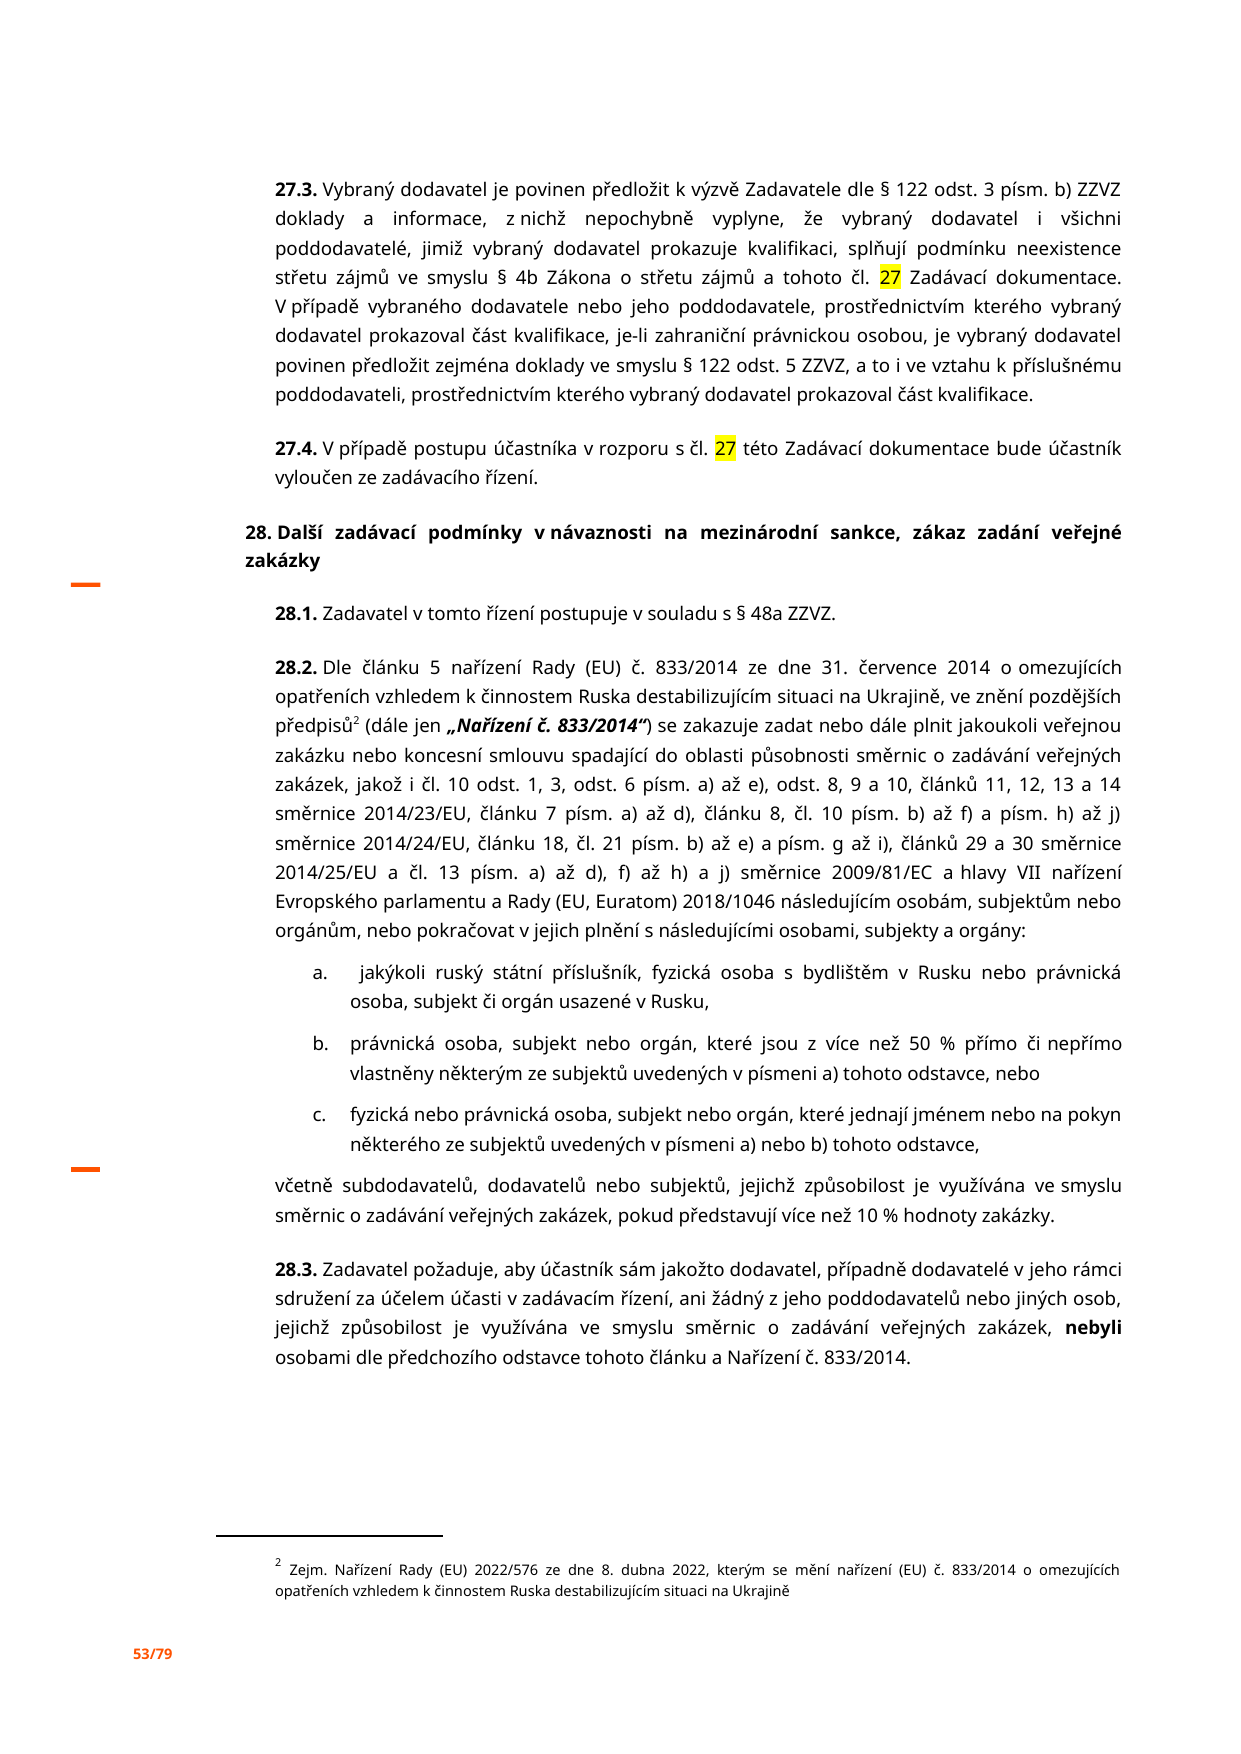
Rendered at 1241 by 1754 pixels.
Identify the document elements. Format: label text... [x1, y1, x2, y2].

text Dle článku 5 nařízení Rady (EU) č. 833/2014 ze dne 31. července 2014 o omezujících opatřeních vzhledem k činnostem Ruska destabilizujícím situaci na Ukrajině, ve znění pozdějších předpisů (dále jen „Nařízení č. 833/2014“) se zakazuje zadat nebo dále plnit jakoukoli veřejnou zakázku nebo koncesní smlouvu spadající do oblasti působnosti směrnic o zadávání veřejných zakázek, jakož i čl. 10 odst. 1, 3, odst. 6 písm. a) až e), odst. 8, 9 a 10, článků 11, 12, 13 a 14 směrnice 2014/23/EU, článku 7 písm. a) až d), článku 8, čl. 10 písm. b) až f) a písm. h) až j) směrnice 2014/24/EU, článku 18, čl. 21 písm. b) až e) a písm. g až i), článků 29 a 30 směrnice 2014/25/EU a čl. 13 písm. a) až d), f) až h) a j) směrnice 2009/81/EC a hlavy VII nařízení Evropského parlamentu a Rady (EU, Euratom) 2018/1046 následujícím osobám, subjektům nebo orgánům, nebo pokračovat v jejich plnění s následujícími osobami, subjekty a orgány: [275, 654, 1122, 943]
text Zadavatel v tomto řízení postupuje v souladu s § 48a ZZVZ. [275, 600, 1122, 626]
list fyzická nebo právnická osoba, subjekt nebo orgán, které jednají jménem nebo na pokyn některého ze subjektů uvedených v písmeni a) nebo b) tohoto odstavce, [312, 1102, 1122, 1156]
list jakýkoli ruský státní příslušník, fyzická osoba s bydlištěm v Rusku nebo právnická osoba, subjekt či orgán usazené v Rusku, [312, 959, 1122, 1014]
list včetně subdodavatelů, dodavatelů nebo subjektů, jejichž způsobilost je využívána ve smyslu směrnic o zadávání veřejných zakázek, pokud představují více než 10 % hodnoty zakázky. [275, 1173, 1122, 1227]
text Další zadávací podmínky v návaznosti na mezinárodní sankce, zákaz zadání veřejné zakázky [245, 519, 1122, 572]
text Zadavatel požaduje, aby účastník sám jakožto dodavatel, případně dodavatelé v jeho rámci sdružení za účelem účasti v zadávacím řízení, ani žádný z jeho poddodavatelů nebo jiných osob, jejichž způsobilost je využívána ve smyslu směrnic o zadávání veřejných zakázek, nebyli osobami dle předchozího odstavce tohoto článku a Nařízení č. 833/2014. [275, 1256, 1122, 1369]
list právnická osoba, subjekt nebo orgán, které jsou z více než 50 % přímo či nepřímo vlastněny některým ze subjektů uvedených v písmeni a) tohoto odstavce, nebo [312, 1031, 1122, 1085]
text Vybraný dodavatel je povinen předložit k výzvě Zadavatele dle § 122 odst. 3 písm. b) ZZVZ doklady a informace, z nichž nepochybně vyplyne, že vybraný dodavatel i všichni poddodavatelé, jimiž vybraný dodavatel prokazuje kvalifikaci, splňují podmínku neexistence střetu zájmů ve smyslu § 4b Zákona o střetu zájmů a tohoto čl. 27 Zadávací dokumentace. V případě vybraného dodavatele nebo jeho poddodavatele, prostřednictvím kterého vybraný dodavatel prokazoval část kvalifikace, je-li zahraniční právnickou osobou, je vybraný dodavatel povinen předložit zejména doklady ve smyslu § 122 odst. 5 ZZVZ, a to i ve vztahu k příslušnému poddodavateli, prostřednictvím kterého vybraný dodavatel prokazoval část kvalifikace. [275, 176, 1122, 407]
text V případě postupu účastníka v rozporu s čl. 27 této Zadávací dokumentace bude účastník vyloučen ze zadávacího řízení. [275, 435, 1122, 490]
